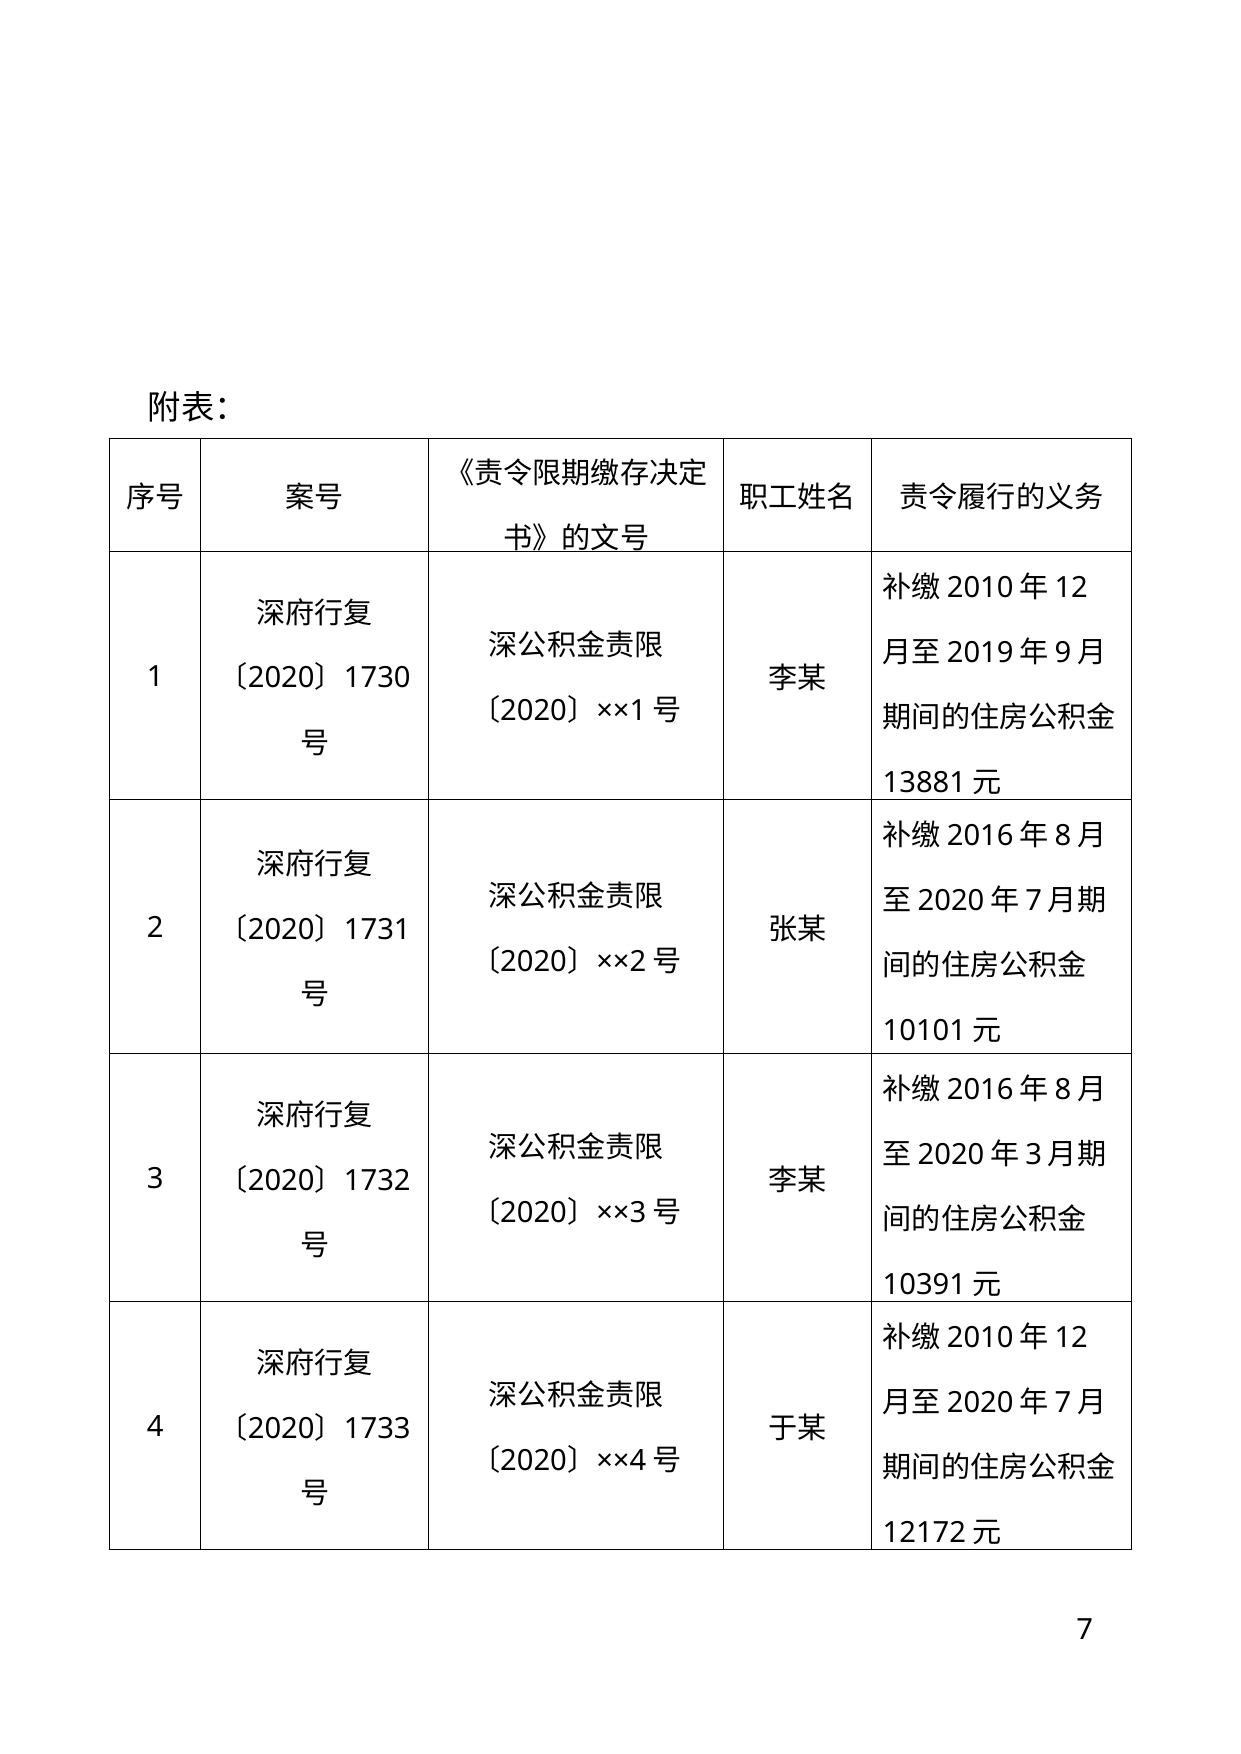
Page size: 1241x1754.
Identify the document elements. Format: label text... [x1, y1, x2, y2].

table_header 序号 [110, 439, 200, 551]
table_cell 深公积金责限〔2020〕××4号 [429, 1302, 723, 1549]
table_cell 3 [110, 1054, 200, 1301]
table_cell 补缴2010年12月至2020年7月期间的住房公积金12172元 [872, 1302, 1131, 1549]
table_cell 补缴2010年12月至2019年9月期间的住房公积金13881元 [872, 552, 1131, 799]
text 附表： [148, 373, 1092, 438]
table_cell 于某 [724, 1302, 871, 1549]
table_header 《责令限期缴存决定书》的文号 [429, 439, 723, 551]
table_cell 1 [110, 552, 200, 799]
table_cell 深公积金责限〔2020〕××1号 [429, 552, 723, 799]
table_cell 张某 [724, 800, 871, 1053]
table_cell 补缴2016年8月至2020年3月期间的住房公积金10391元 [872, 1054, 1131, 1301]
table_cell 补缴2016年8月至2020年7月期间的住房公积金10101元 [872, 800, 1131, 1053]
table_cell 深府行复〔2020〕1730号 [201, 552, 428, 799]
table_header 职工姓名 [724, 439, 871, 551]
table_cell 深府行复〔2020〕1733号 [201, 1302, 428, 1549]
table_cell 2 [110, 800, 200, 1053]
table_cell 深公积金责限〔2020〕××3号 [429, 1054, 723, 1301]
table_cell 深府行复〔2020〕1731号 [201, 800, 428, 1053]
table_cell 李某 [724, 1054, 871, 1301]
table_cell 深府行复〔2020〕1732号 [201, 1054, 428, 1301]
table_header 案号 [201, 439, 428, 551]
table_cell 李某 [724, 552, 871, 799]
table_cell 深公积金责限〔2020〕××2号 [429, 800, 723, 1053]
table_header 责令履行的义务 [872, 439, 1131, 551]
table_cell 4 [110, 1302, 200, 1549]
